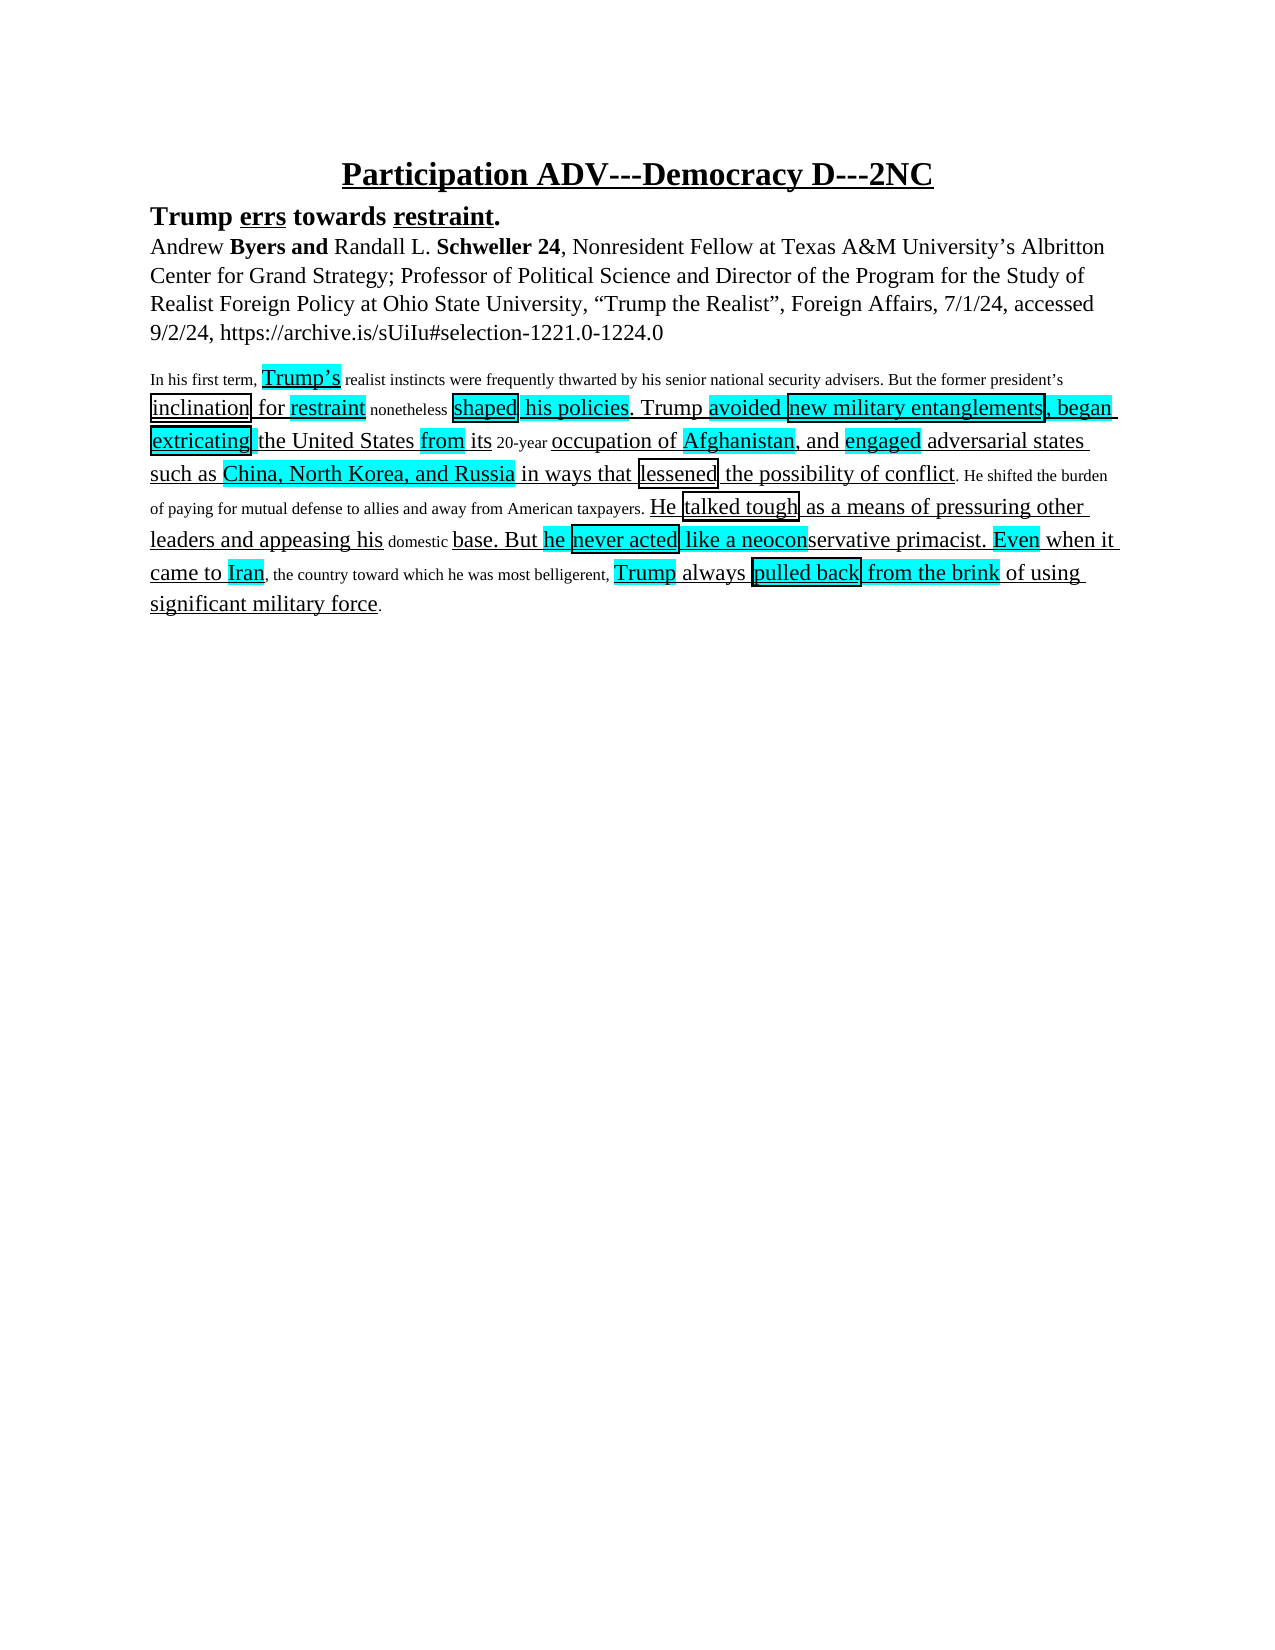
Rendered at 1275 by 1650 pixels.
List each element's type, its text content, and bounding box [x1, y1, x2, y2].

text In his first term, Trump’s realist instincts were frequently thwarted by his senior national security advisers. But the former president’s inclination for restraint nonetheless shaped his policies. Trump avoided new military entanglements, began extricating the United States from its 20-year occupation of Afghanistan, and engaged adversarial states such as China, North Korea, and Russia in ways that lessened the possibility of conflict. He shifted the burden of paying for mutual defense to allies and away from American taxpayers. He talked tough as a means of pressuring other leaders and appeasing his domestic base. But he never acted like a neoconservative primacist. Even when it came to Iran, the country toward which he was most belligerent, Trump always pulled back from the brink of using significant military force. [150, 364, 1125, 616]
text Andrew Byers and Randall L. Schweller 24, Nonresident Fellow at Texas A&M University’s Albritton Center for Grand Strategy; Professor of Political Science and Director of the Program for the Study of Realist Foreign Policy at Ohio State University, “Trump the Realist”, Foreign Affairs, 7/1/24, accessed 9/2/24, https://archive.is/sUiIu#selection-1221.0-1224.0 [150, 233, 1125, 345]
subtitle Participation ADV---Democracy D---2NC [150, 154, 1125, 192]
subtitle Trump errs towards restraint. [150, 200, 1125, 231]
